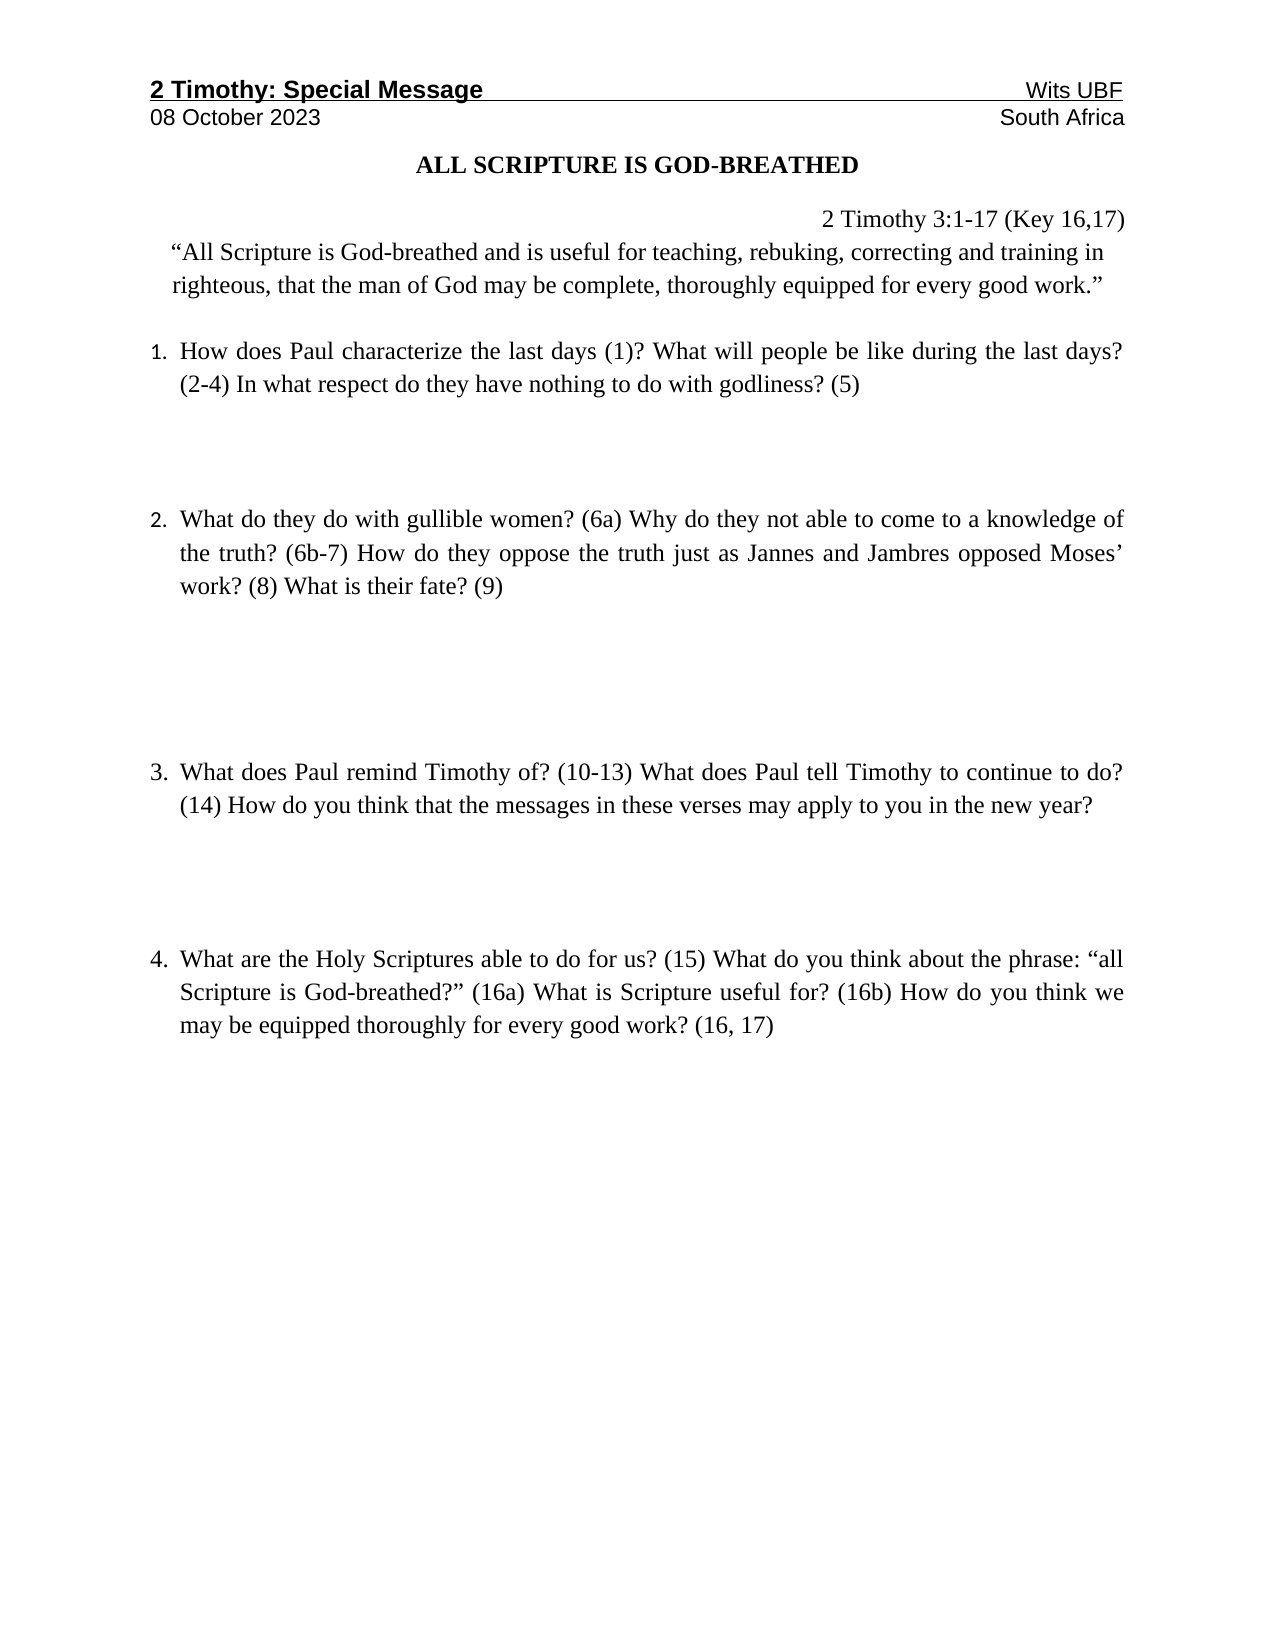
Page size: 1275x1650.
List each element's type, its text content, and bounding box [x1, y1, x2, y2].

list How does Paul characterize the last days (1)? What will people be like during the last days? (2-4) In what respect do they have nothing to do with godliness? (5) [150, 336, 1125, 398]
text 2 Timothy 3:1-17 (Key 16,17) [150, 204, 1125, 233]
list What are the Holy Scriptures able to do for us? (15) What do you think about the phrase: “all Scripture is God-breathed?” (16a) What is Scripture useful for? (16b) How do you think we may be equipped thoroughly for every good work? (16, 17) [150, 944, 1125, 1038]
text ALL SCRIPTURE IS GOD-BREATHED [150, 150, 1125, 179]
text “All Scripture is God-breathed and is useful for teaching, rebuking, correcting and training in righteous, that the man of God may be complete, thoroughly equipped for every good work.” [150, 237, 1125, 299]
list What does Paul remind Timothy of? (10-13) What does Paul tell Timothy to continue to do? (14) How do you think that the messages in these verses may apply to you in the new year? [150, 757, 1125, 819]
list What do they do with gullible women? (6a) Why do they not able to come to a knowledge of the truth? (6b-7) How do they oppose the truth just as Jannes and Jambres opposed Moses’ work? (8) What is their fate? (9) [150, 504, 1125, 599]
